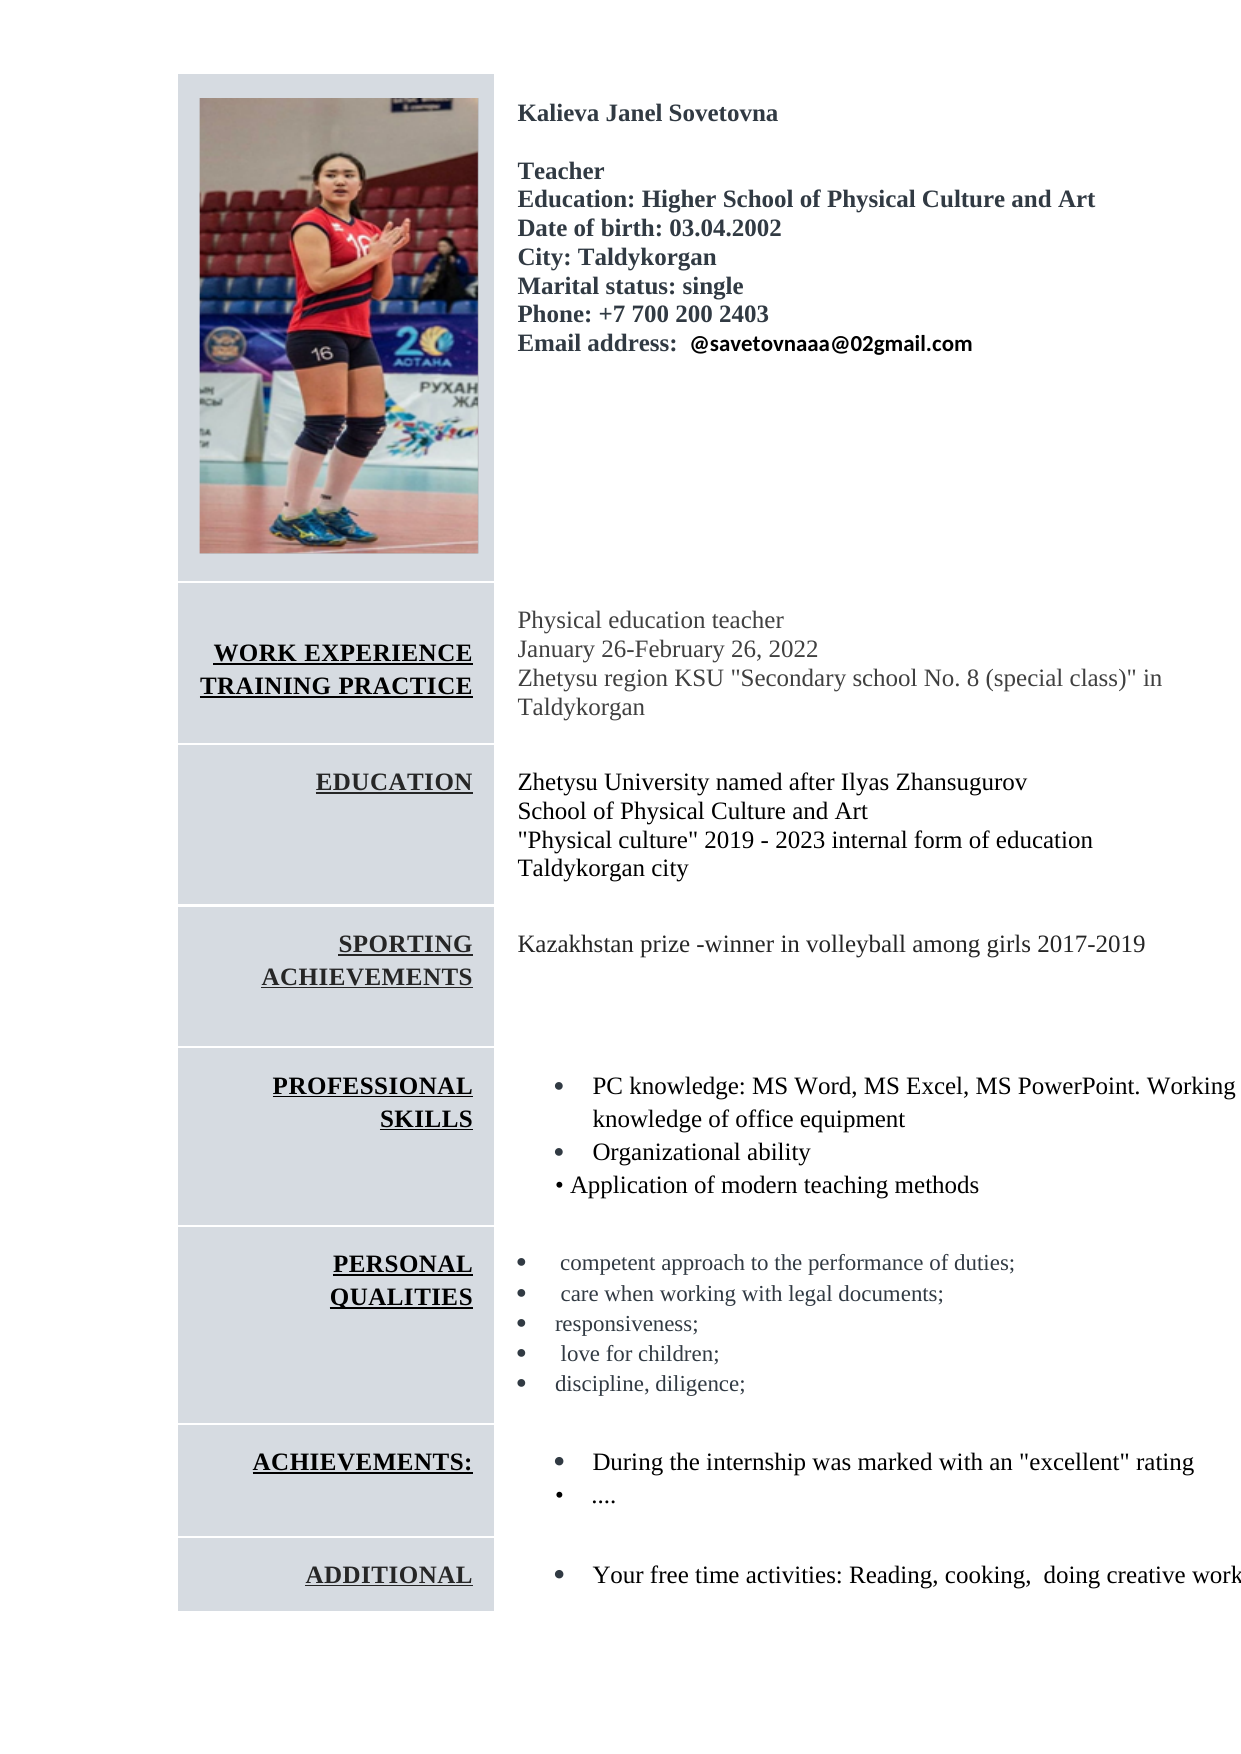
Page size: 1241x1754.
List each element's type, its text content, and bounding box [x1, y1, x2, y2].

table_cell Zhetysu University named after Ilyas Zhansugurov School of Physical Culture and Art "Physical culture" 2019 - 2023 internal form of education Taldykorgan city [496, 745, 1239, 904]
picture [199, 98, 480, 555]
table_cell PROFESSIONAL SKILLS [178, 1048, 494, 1225]
table_cell Kazakhstan prize -winner in volleyball among girls 2017-2019 [496, 907, 1239, 1046]
table_cell PC knowledge: MS Word, MS Excel, MS PowerPoint. Working knowledge of office equipment Organizational ability • Application of modern teaching methods [496, 1048, 1239, 1225]
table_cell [496, 1538, 1239, 1611]
table_cell PERSONAL QUALITIES [178, 1227, 494, 1423]
table_cell SPORTING ACHIEVEMENTS [178, 907, 494, 1046]
table_header Kalieva Janel Sovetovna Teacher Education: Higher School of Physical Culture and Art Date of birth: 03.04.2002 City: Taldykorgan Marital status: single Phone: +7 700 200 2403 Email address: @savetovnaaa@02gmail.com [496, 76, 1239, 581]
table_cell ACHIEVEMENTS: [178, 1425, 494, 1536]
table_cell WORK EXPERIENCE TRAINING PRACTICE [178, 583, 494, 743]
table_cell competent approach to the performance of duties; care when working with legal documents; responsiveness; love for children; discipline, diligence; [496, 1227, 1239, 1423]
table_cell During the internship was marked with an "excellent" rating • .... [496, 1425, 1239, 1536]
table_header [178, 74, 494, 581]
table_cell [178, 1538, 494, 1611]
table_cell Physical education teacher January 26-February 26, 2022 Zhetysu region KSU "Secondary school No. 8 (special class)" in Taldykorgan [496, 583, 1239, 743]
table_cell EDUCATION [178, 745, 494, 904]
